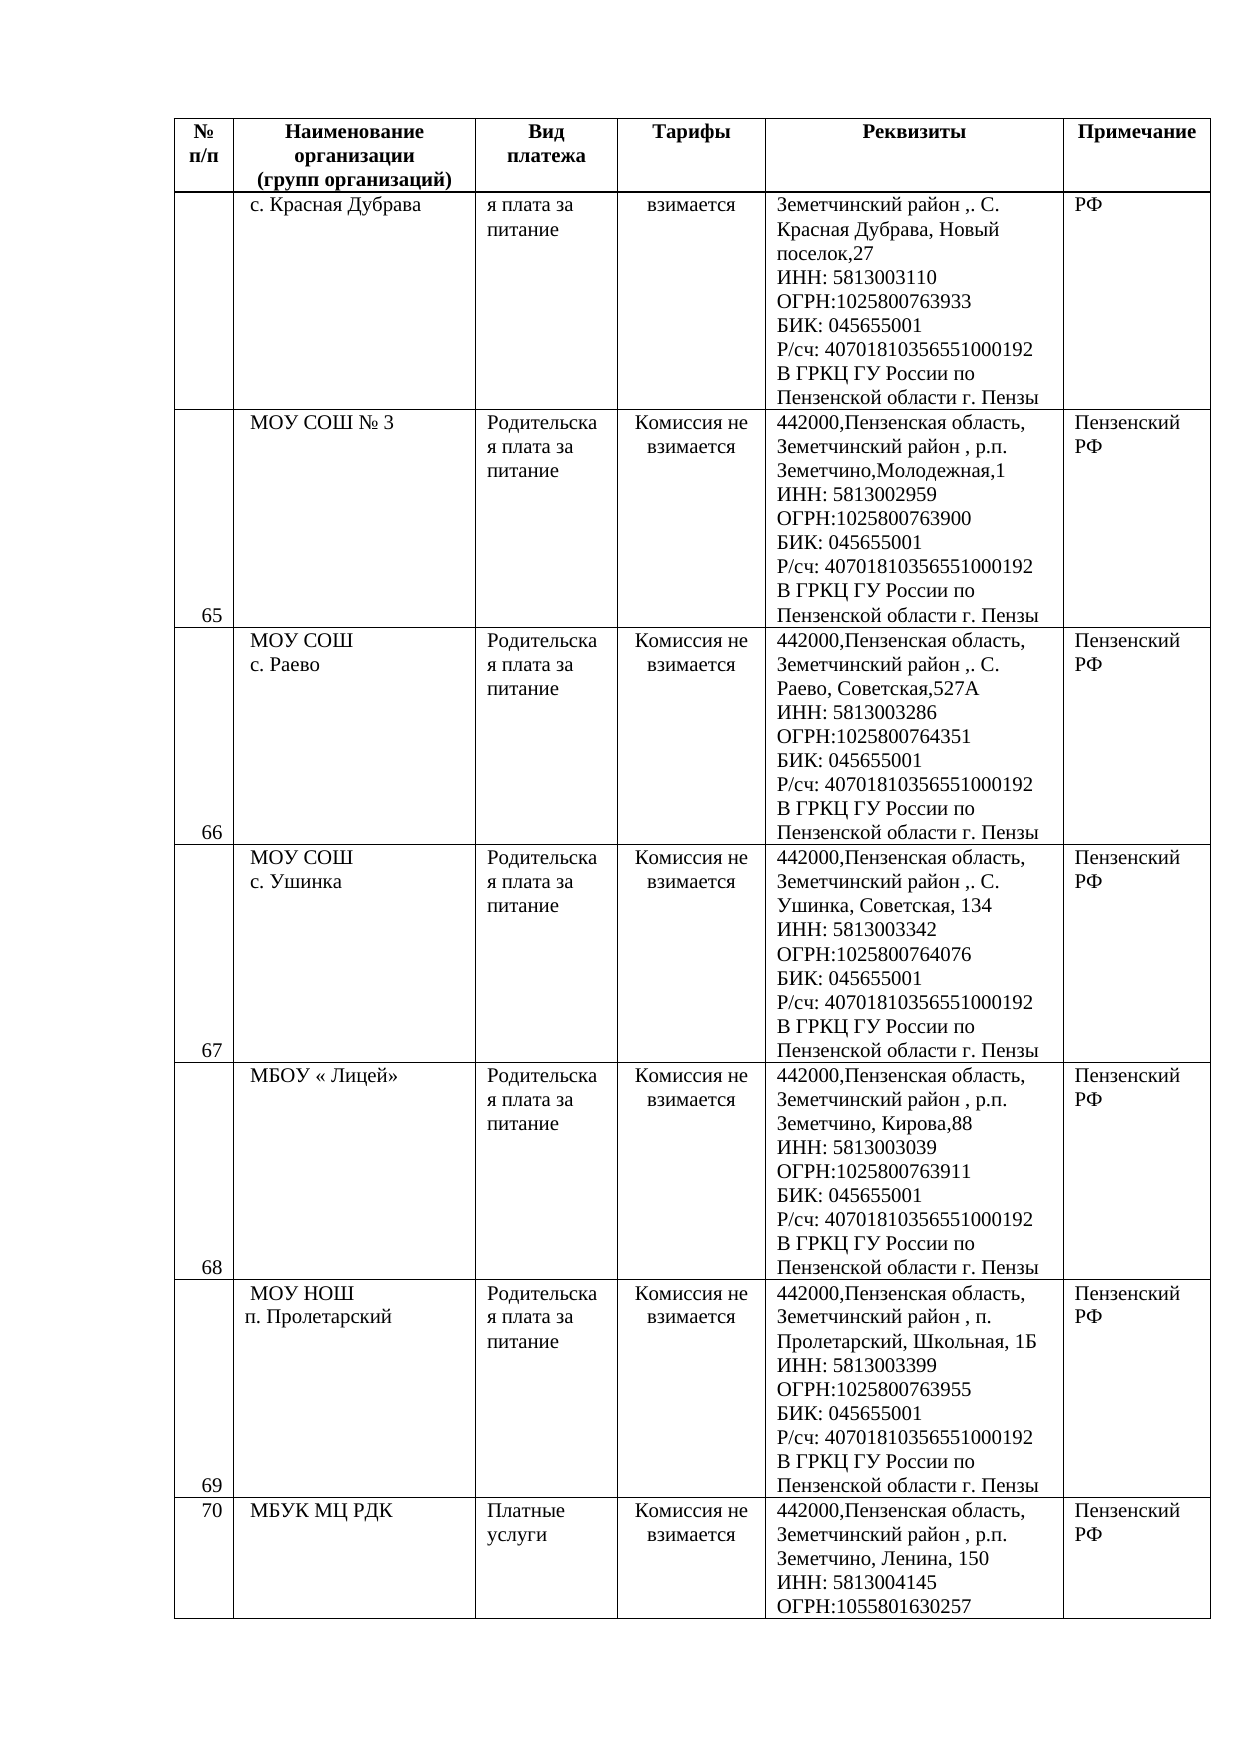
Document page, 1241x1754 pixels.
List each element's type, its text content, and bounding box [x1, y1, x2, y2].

table_cell 66 [175, 628, 233, 844]
table_cell МОУ СОШ с. Красная Дубрава [234, 193, 475, 409]
table_cell МБУК МЦ РДК [234, 1498, 475, 1618]
table_cell Пензенский РФ [1064, 1280, 1210, 1497]
table_cell 442000,Пензенская область, Земетчинский район ,. С. Ушинка, Советская, 134 ИНН: 5813003342 ОГРН:1025800764076 БИК: 045655001 Р/сч: 40701810356551000192 В ГРКЦ ГУ России по Пензенской области г. Пензы [766, 845, 1063, 1062]
table_cell МОУ НОШ п. Пролетарский [234, 1280, 475, 1497]
table_cell Родительская плата за питание [476, 845, 617, 1062]
table_cell Комиссия не взимается [618, 1498, 765, 1618]
table_cell Комиссия не взимается [618, 193, 765, 409]
table_cell Комиссия не взимается [618, 845, 765, 1062]
table_cell Пензенский РФ [1064, 845, 1210, 1062]
table_cell Комиссия не взимается [618, 628, 765, 844]
table_cell Комиссия не взимается [618, 1063, 765, 1279]
table_header Тарифы [618, 119, 765, 191]
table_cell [766, 193, 1063, 409]
table_cell Родительская плата за питание [476, 1063, 617, 1279]
table_cell МОУ СОШ № 3 [234, 410, 475, 627]
table_cell 68 [175, 1063, 233, 1279]
table_cell МБОУ « Лицей» [234, 1063, 475, 1279]
table_cell 442000,Пензенская область, Земетчинский район , п. Пролетарский, Школьная, 1Б ИНН: 5813003399 ОГРН:1025800763955 БИК: 045655001 Р/сч: 40701810356551000192 В ГРКЦ ГУ России по Пензенской области г. Пензы [766, 1280, 1063, 1497]
table_header Наименование организации (групп организаций) [234, 119, 475, 191]
table_cell 67 [175, 845, 233, 1062]
table_cell Платные услуги [476, 1498, 617, 1618]
table_cell 64 [175, 193, 233, 409]
table_header Реквизиты [766, 119, 1063, 191]
table_cell Родительская плата за питание [476, 628, 617, 844]
table_cell 442000,Пензенская область, Земетчинский район ,. С. Раево, Советская,527А ИНН: 5813003286 ОГРН:1025800764351 БИК: 045655001 Р/сч: 40701810356551000192 В ГРКЦ ГУ России по Пензенской области г. Пензы [766, 628, 1063, 844]
table_header № п/п [175, 119, 233, 191]
table_cell 442000,Пензенская область, Земетчинский район , р.п. Земетчино,Молодежная,1 ИНН: 5813002959 ОГРН:1025800763900 БИК: 045655001 Р/сч: 40701810356551000192 В ГРКЦ ГУ России по Пензенской области г. Пензы [766, 410, 1063, 627]
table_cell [766, 1498, 1063, 1618]
table_cell Родительская плата за питание [476, 410, 617, 627]
table_header Примечание [1064, 119, 1210, 191]
table_header Вид платежа [476, 119, 617, 191]
table_cell МОУ СОШ с. Ушинка [234, 845, 475, 1062]
table_cell Родительская плата за питание [476, 1280, 617, 1497]
table_cell МОУ СОШ с. Раево [234, 628, 475, 844]
table_cell Родительская плата за питание [476, 193, 617, 409]
table_cell 65 [175, 410, 233, 627]
table_cell Пензенский РФ [1064, 193, 1210, 409]
table_cell Пензенский РФ [1064, 1063, 1210, 1279]
table_cell 69 [175, 1280, 233, 1497]
table_cell Пензенский РФ [1064, 1498, 1210, 1618]
table_cell 442000,Пензенская область, Земетчинский район , р.п. Земетчино, Кирова,88 ИНН: 5813003039 ОГРН:1025800763911 БИК: 045655001 Р/сч: 40701810356551000192 В ГРКЦ ГУ России по Пензенской области г. Пензы [766, 1063, 1063, 1279]
table_cell Комиссия не взимается [618, 1280, 765, 1497]
table_cell 70 [175, 1498, 233, 1618]
table_cell Пензенский РФ [1064, 410, 1210, 627]
table_cell Комиссия не взимается [618, 410, 765, 627]
table_cell Пензенский РФ [1064, 628, 1210, 844]
